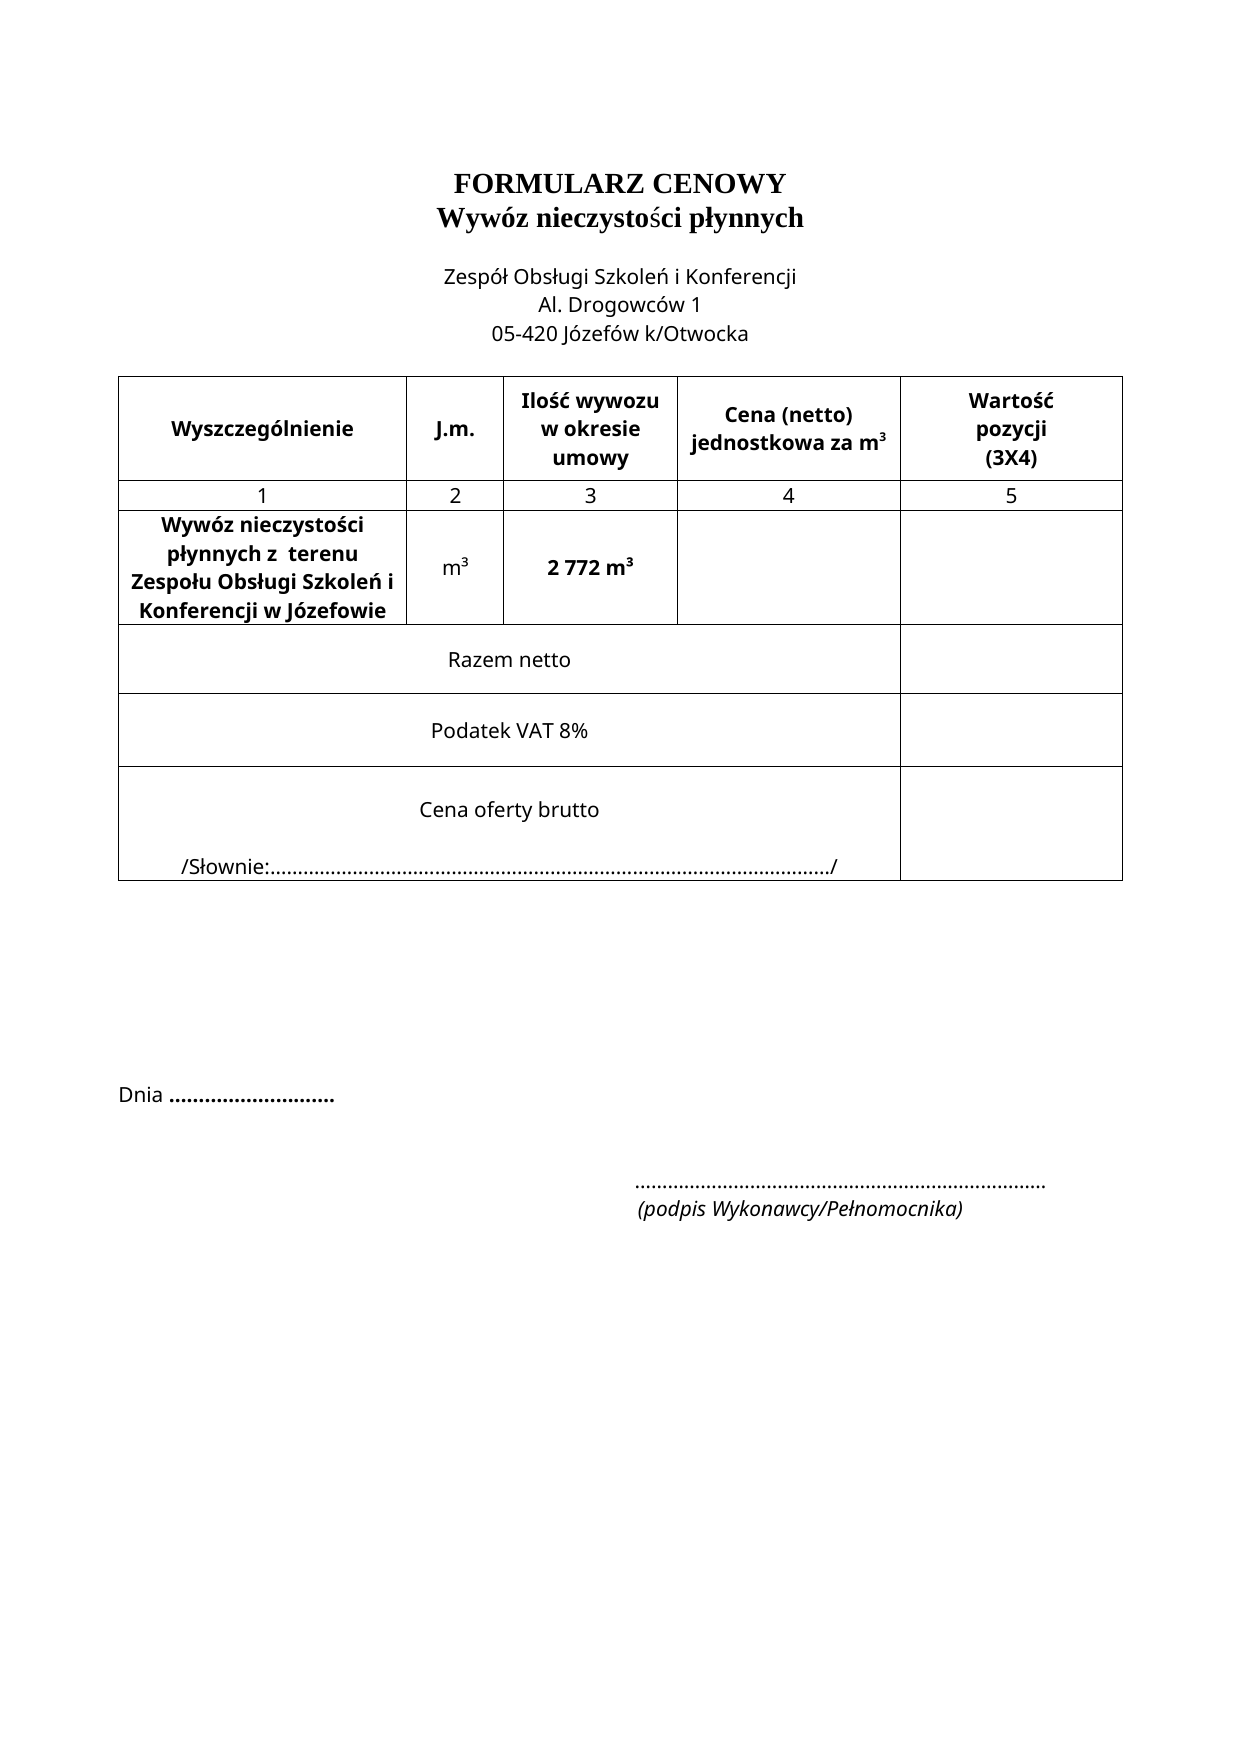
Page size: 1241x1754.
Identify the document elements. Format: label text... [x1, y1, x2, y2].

text 05-420 Józefów k/Otwocka [118, 319, 1122, 347]
table_cell [901, 694, 1122, 766]
text FORMULARZ CENOWY [118, 166, 1122, 200]
table_cell Wywóz nieczystości płynnych z terenu Zespołu Obsługi Szkoleń i Konferencji w Józefowie [119, 511, 406, 624]
text ………………………………………………………………… [561, 1166, 1122, 1194]
table_cell 1 [119, 481, 406, 509]
table_cell 2 [407, 481, 503, 509]
table_header J.m. [407, 377, 503, 480]
text Wywóz nieczystości płynnych [118, 200, 1122, 233]
text Dnia ………………………. [118, 1081, 1122, 1109]
text Al. Drogowców 1 [118, 291, 1122, 319]
table_header Wartość pozycji (3X4) [901, 377, 1122, 480]
table_cell 3 [504, 481, 677, 509]
table_cell [901, 511, 1122, 624]
table_cell Cena oferty brutto /Słownie:…………………………………………………………………………………………/ [119, 767, 900, 880]
table_cell [901, 625, 1122, 693]
table_header Cena (netto) jednostkowa za m3 [678, 377, 900, 480]
table_cell 2 772 m³ [504, 511, 677, 624]
table_header Ilość wywozu w okresie umowy [504, 377, 677, 480]
table_cell [901, 767, 1122, 880]
table_cell 4 [678, 481, 900, 509]
table_cell m³ [407, 511, 503, 624]
text (podpis Wykonawcy/Pełnomocnika) [118, 1194, 1122, 1223]
table_cell [678, 511, 900, 624]
table_cell 5 [901, 481, 1122, 509]
text Zespół Obsługi Szkoleń i Konferencji [118, 262, 1122, 291]
table_header Wyszczególnienie [119, 377, 406, 480]
table_cell Razem netto [119, 625, 900, 693]
table_cell Podatek VAT 8% [119, 694, 900, 766]
